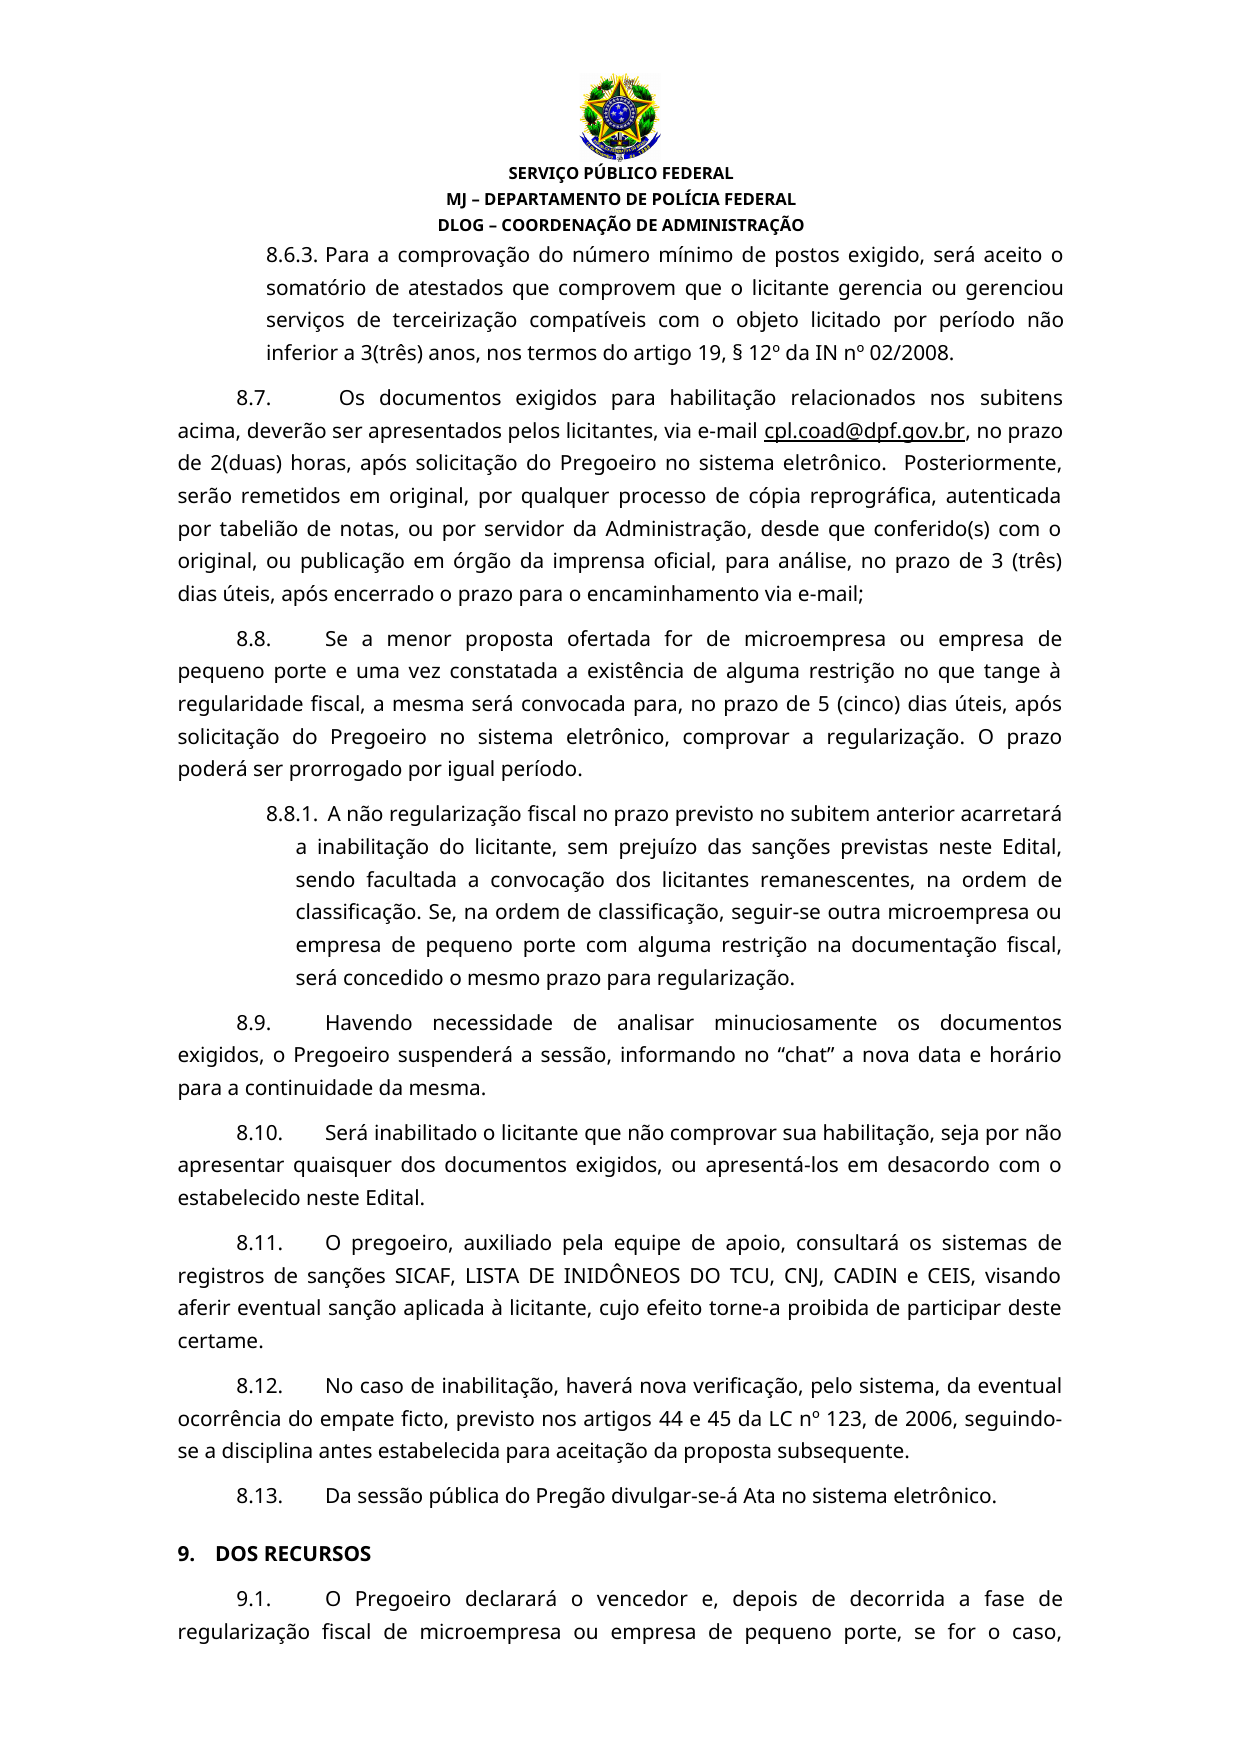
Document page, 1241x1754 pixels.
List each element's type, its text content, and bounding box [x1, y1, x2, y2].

list Da sessão pública do Pregão divulgar-se-á Ata no sistema eletrônico. [177, 1482, 1063, 1510]
list No caso de inabilitação, haverá nova verificação, pelo sistema, da eventual ocorrência do empate ficto, previsto nos artigos 44 e 45 da LC nº 123, de 2006, seguindo-se a disciplina antes estabelecida para aceitação da proposta subsequente. [177, 1371, 1063, 1465]
list Para a comprovação do número mínimo de postos exigido, será aceito o somatório de atestados que comprovem que o licitante gerencia ou gerenciou serviços de terceirização compatíveis com o objeto licitado por período não inferior a 3(três) anos, nos termos do artigo 19, § 12º da IN nº 02/2008. [266, 240, 1065, 367]
list O pregoeiro, auxiliado pela equipe de apoio, consultará os sistemas de registros de sanções SICAF, LISTA DE INIDÔNEOS DO TCU, CNJ, CADIN e CEIS, visando aferir eventual sanção aplicada à licitante, cujo efeito torne-a proibida de participar deste certame. [177, 1228, 1063, 1354]
list Havendo necessidade de analisar minuciosamente os documentos exigidos, o Pregoeiro suspenderá a sessão, informando no “chat” a nova data e horário para a continuidade da mesma. [177, 1008, 1063, 1101]
list DOS RECURSOS [177, 1539, 1065, 1568]
list Os documentos exigidos para habilitação relacionados nos subitens acima, deverão ser apresentados pelos licitantes, via e-mail cpl.coad@dpf.gov.br, no prazo de 2(duas) horas, após solicitação do Pregoeiro no sistema eletrônico. Posteriormente, serão remetidos em original, por qualquer processo de cópia reprográfica, autenticada por tabelião de notas, ou por servidor da Administração, desde que conferido(s) com o original, ou publicação em órgão da imprensa oficial, para análise, no prazo de 3 (três) dias úteis, após encerrado o prazo para o encaminhamento via e-mail; [177, 383, 1063, 607]
picture [579, 73, 661, 162]
list Será inabilitado o licitante que não comprovar sua habilitação, seja por não apresentar quaisquer dos documentos exigidos, ou apresentá-los em desacordo com o estabelecido neste Edital. [177, 1118, 1063, 1212]
list A não regularização fiscal no prazo previsto no subitem anterior acarretará a inabilitação do licitante, sem prejuízo das sanções previstas neste Edital, sendo facultada a convocação dos licitantes remanescentes, na ordem de classificação. Se, na ordem de classificação, seguir-se outra microempresa ou empresa de pequeno porte com alguma restrição na documentação fiscal, será concedido o mesmo prazo para regularização. [266, 799, 1063, 991]
list Se a menor proposta ofertada for de microempresa ou empresa de pequeno porte e uma vez constatada a existência de alguma restrição no que tange à regularidade fiscal, a mesma será convocada para, no prazo de 5 (cinco) dias úteis, após solicitação do Pregoeiro no sistema eletrônico, comprovar a regularização. O prazo poderá ser prorrogado por igual período. [177, 624, 1063, 783]
